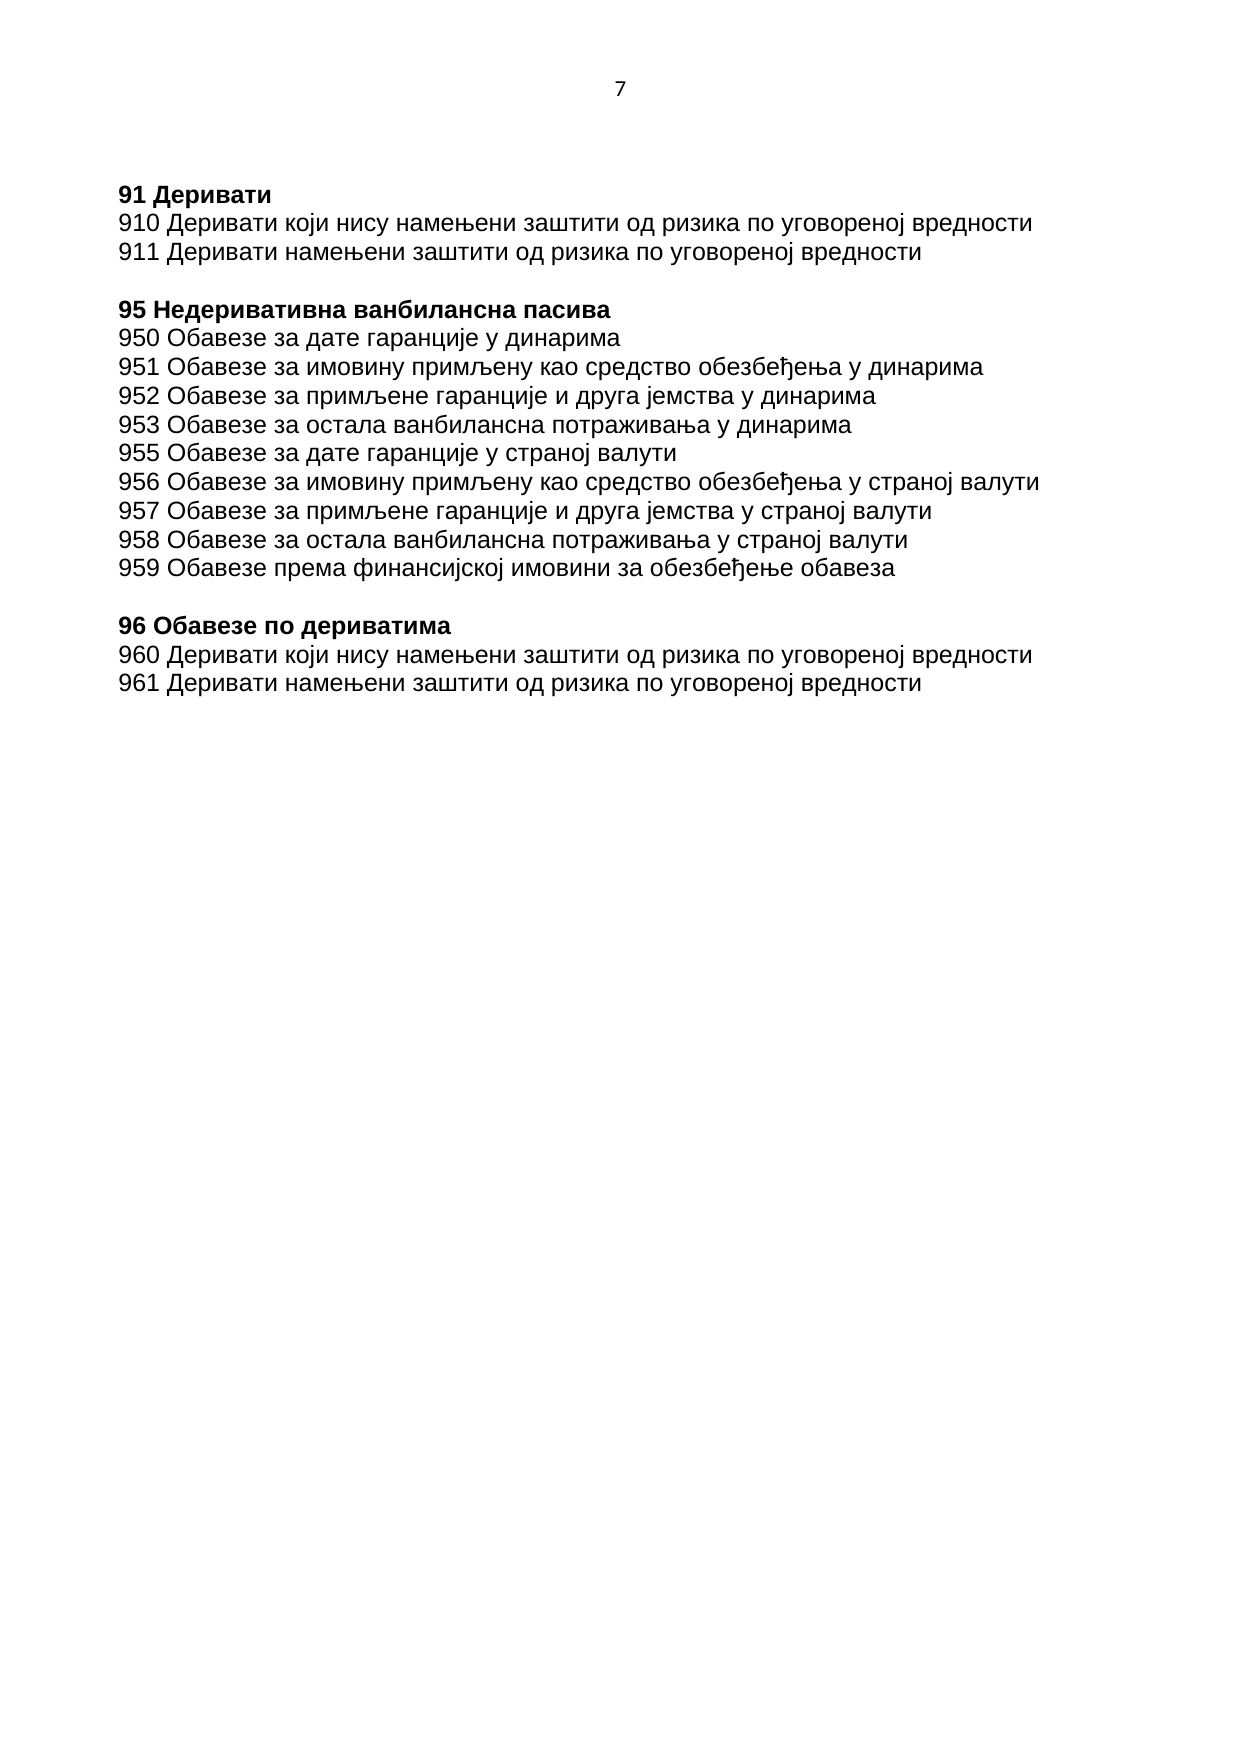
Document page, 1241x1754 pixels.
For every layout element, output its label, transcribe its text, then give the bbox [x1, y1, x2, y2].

text 91 Деривати [118, 179, 1122, 208]
text 953 Обавезе за остала ванбилансна потраживања у динарима [118, 409, 1122, 438]
text 950 Обавезе за дате гаранције у динарима [118, 323, 1122, 352]
text 961 Деривати намењени заштити од ризика по уговореној вредности [118, 668, 1122, 697]
text 95 Недеривативна ванбилансна пасива [118, 294, 1122, 323]
text 957 Обавезе за примљене гаранције и друга јемства у страној валути [118, 496, 1122, 524]
text 955 Обавезе за дате гаранције у страној валути [118, 438, 1122, 467]
text 952 Обавезе за примљене гаранције и друга јемства у динарима [118, 381, 1122, 409]
text 951 Обавезе за имовину примљену као средство обезбеђења у динарима [118, 352, 1122, 381]
text 958 Обавезе за остала ванбилансна потраживања у страној валути [118, 524, 1122, 553]
text 956 Обавезе за имовину примљену као средство обезбеђења у страној валути [118, 467, 1122, 496]
text 910 Деривати који нису намењени заштити од ризика по уговореној вредности [118, 208, 1122, 237]
text 96 Обавезе по дериватима [118, 611, 1122, 639]
text 960 Деривати који нису намењени заштити од ризика по уговореној вредности [118, 639, 1122, 668]
text 959 Обавезе према финансијској имовини за обезбеђење обавеза [118, 553, 1122, 582]
text 911 Деривати намењени заштити од ризика по уговореној вредности [118, 237, 1122, 266]
